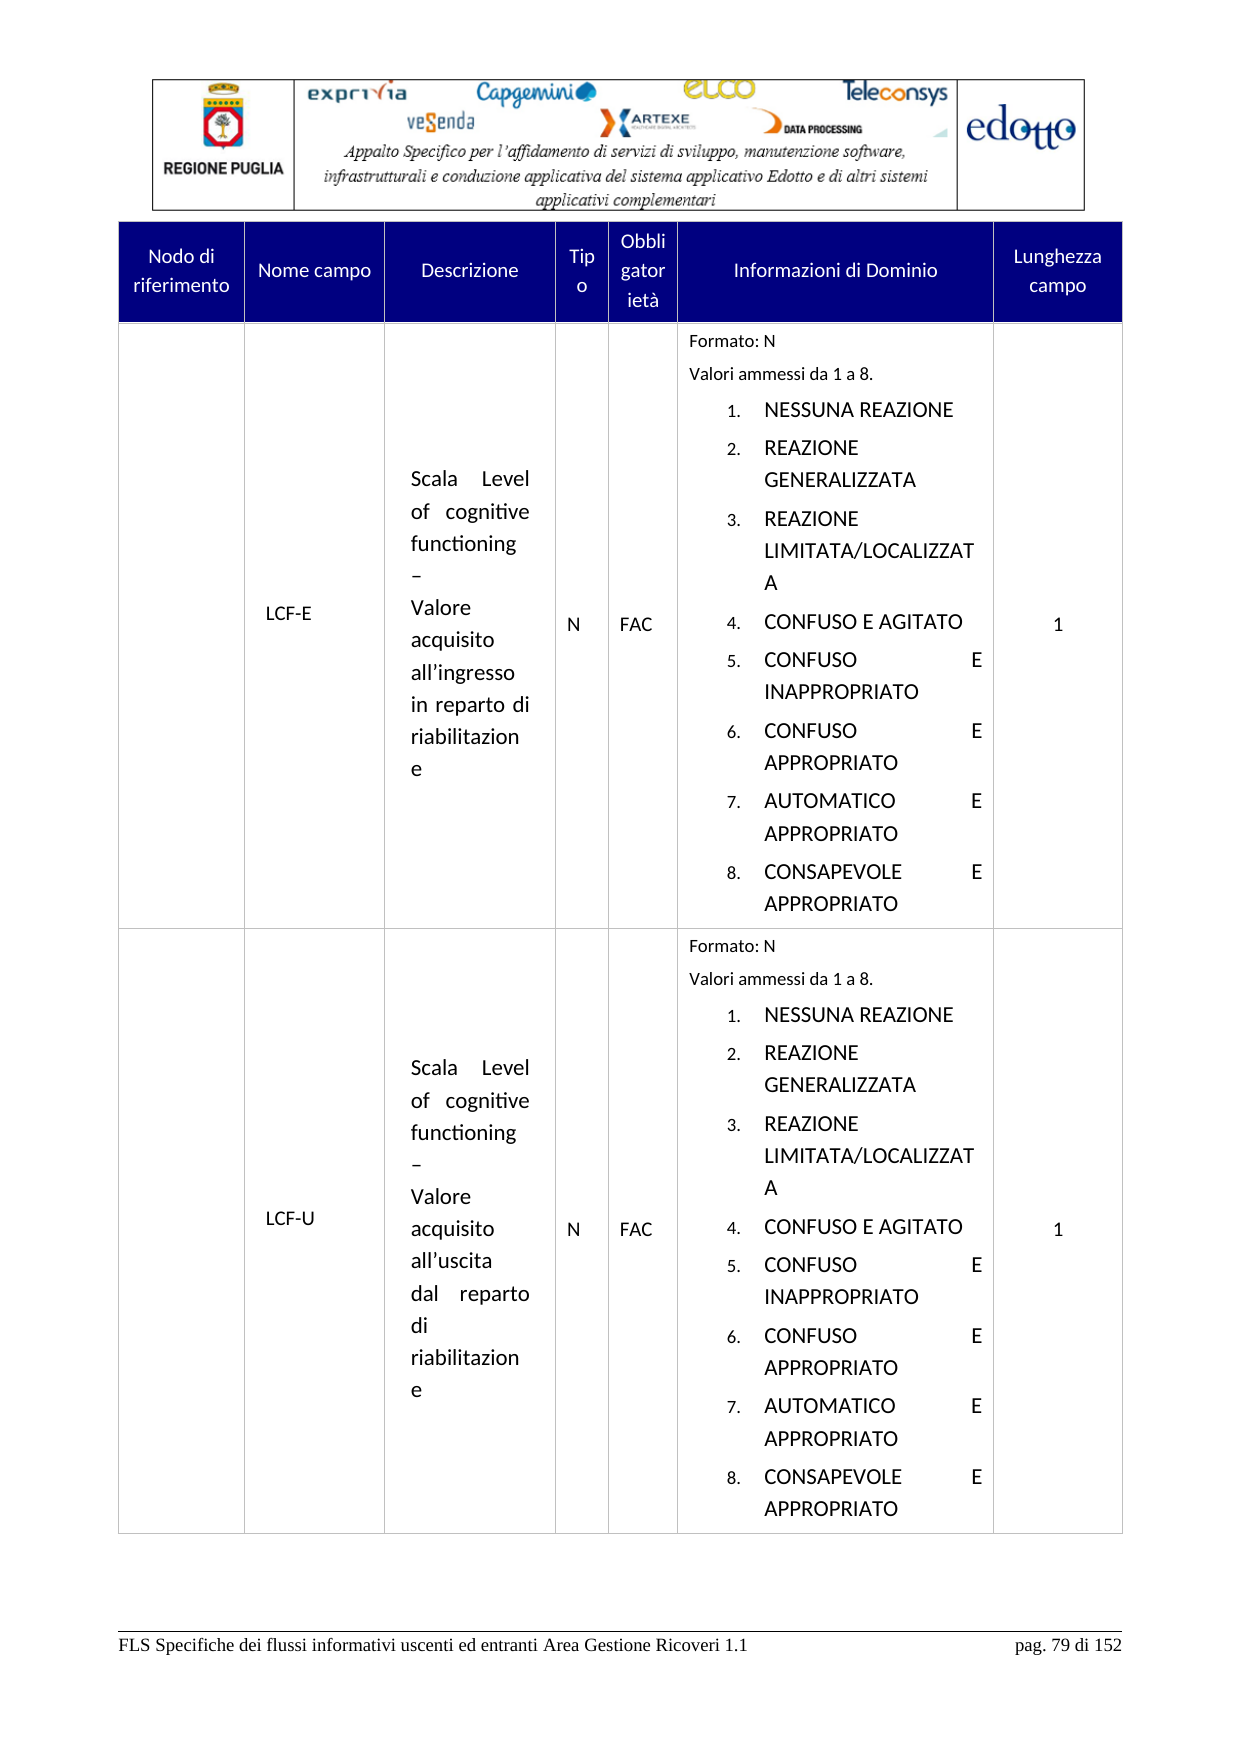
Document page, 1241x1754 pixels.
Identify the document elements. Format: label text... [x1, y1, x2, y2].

table_cell [119, 324, 244, 927]
table_cell Formato: N Valori ammessi da 1 a 8. NESSUNA REAZIONE REAZIONE GENERALIZZATA REAZIONE LIMITATA/LOCALIZZATA CONFUSO E AGITATO CONFUSO E INAPPROPRIATO CONFUSO E APPROPRIATO AUTOMATICO E APPROPRIATO CONSAPEVOLE E APPROPRIATO [678, 929, 993, 1532]
table_cell [119, 929, 244, 1532]
table_cell N [556, 929, 608, 1532]
table_cell LCF-E [245, 324, 384, 927]
table_header Informazioni di Dominio [678, 222, 993, 322]
table_cell FAC [609, 324, 677, 927]
table_header Nodo di riferimento [119, 222, 244, 322]
table_header Nome campo [245, 222, 384, 322]
table_cell FAC [609, 929, 677, 1532]
table_cell Scala Level of cognitive functioning – Valore acquisito all’ingresso in reparto di riabilitazione [385, 324, 555, 927]
table_header Obbligatorietà [609, 222, 677, 322]
table_cell Scala Level of cognitive functioning – Valore acquisito all’uscita dal reparto di riabilitazione [385, 929, 555, 1532]
table_cell N [556, 324, 608, 927]
picture [147, 73, 1093, 218]
table_header Descrizione [385, 222, 555, 322]
table_header Lunghezza campo [994, 222, 1122, 322]
table_cell 1 [994, 929, 1122, 1532]
table_cell 1 [994, 324, 1122, 927]
table_header Tipo [556, 222, 608, 322]
table_cell LCF-U [245, 929, 384, 1532]
table_cell Formato: N Valori ammessi da 1 a 8. NESSUNA REAZIONE REAZIONE GENERALIZZATA REAZIONE LIMITATA/LOCALIZZATA CONFUSO E AGITATO CONFUSO E INAPPROPRIATO CONFUSO E APPROPRIATO AUTOMATICO E APPROPRIATO CONSAPEVOLE E APPROPRIATO [678, 324, 993, 927]
